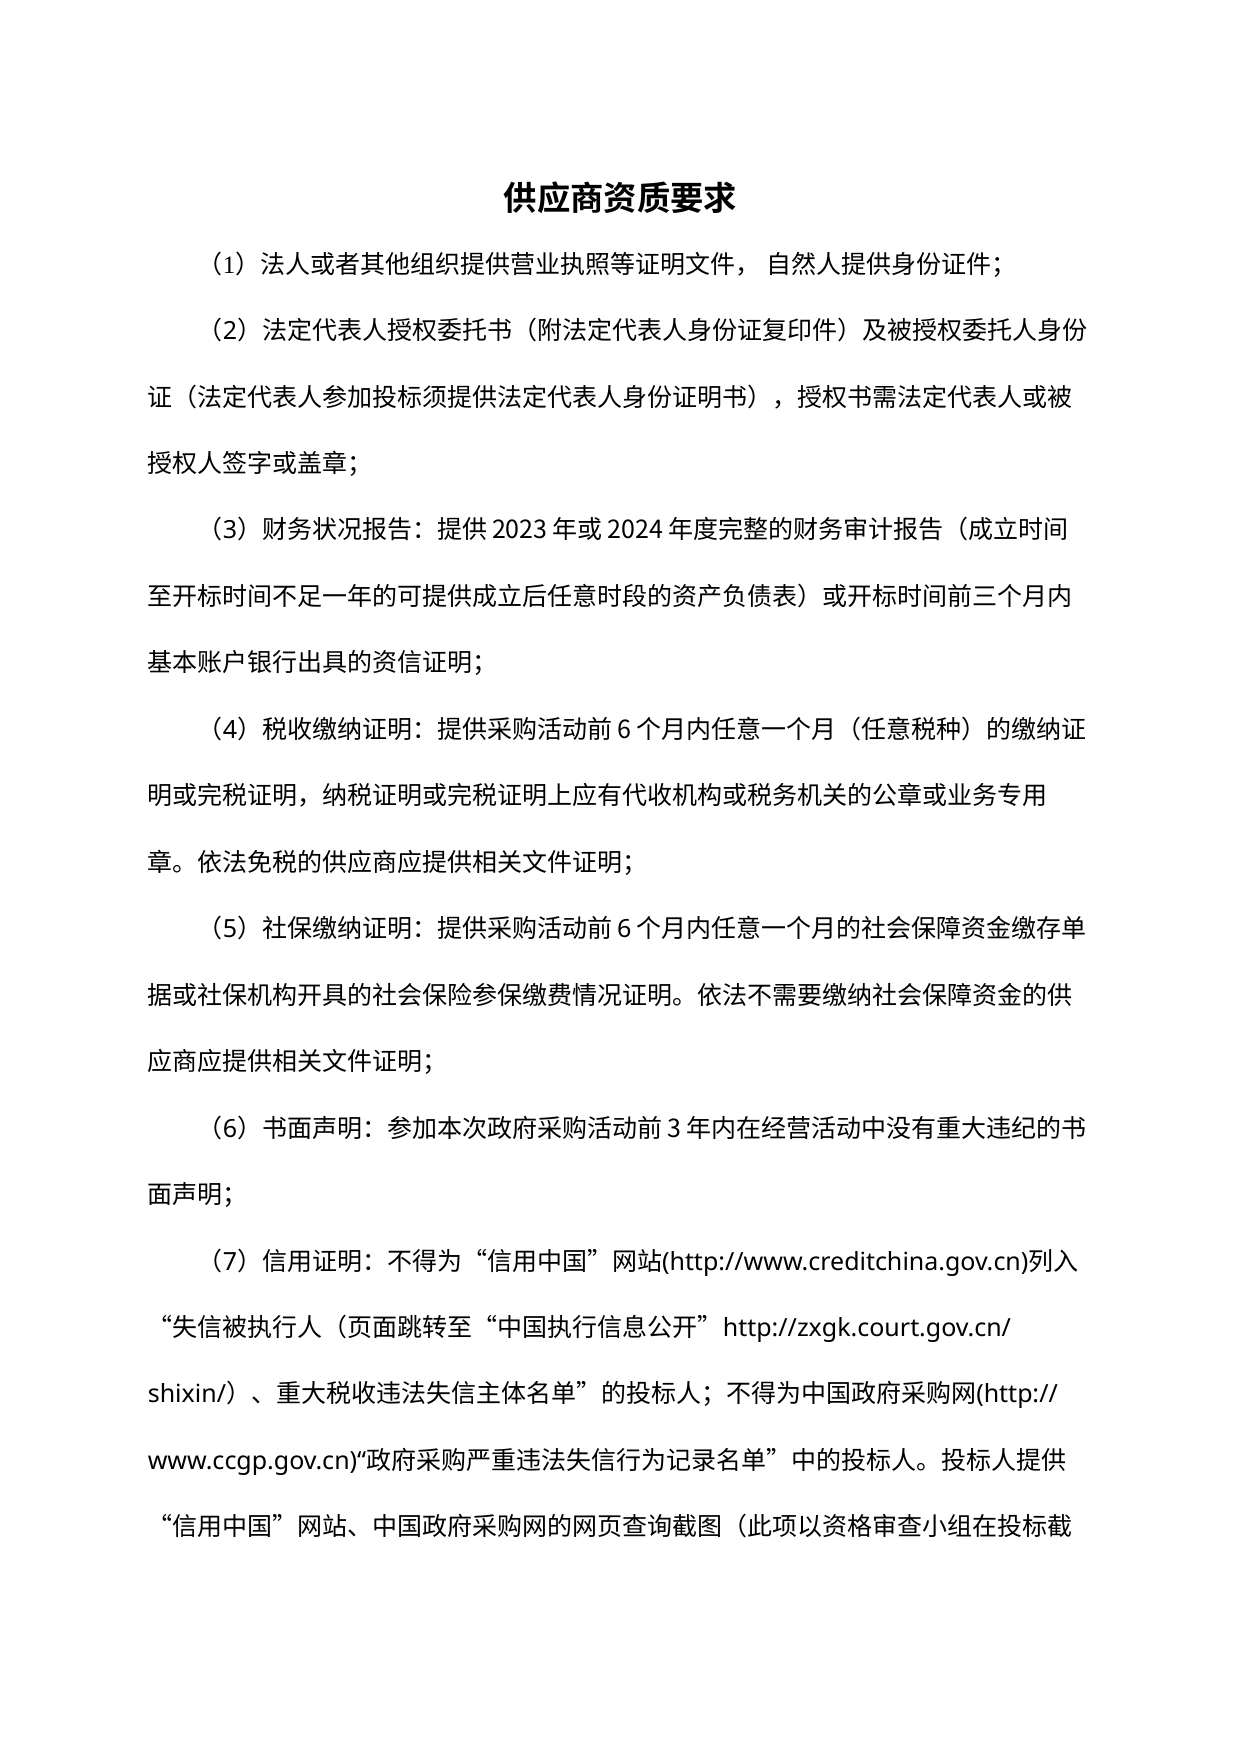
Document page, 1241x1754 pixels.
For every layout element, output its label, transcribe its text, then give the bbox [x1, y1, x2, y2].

list （5）社保缴纳证明：提供采购活动前6个月内任意一个月的社会保障资金缴存单据或社保机构开具的社会保险参保缴费情况证明。依法不需要缴纳社会保障资金的供应商应提供相关文件证明； [148, 893, 1093, 1093]
list 法人或者其他组织提供营业执照等证明文件， 自然人提供身份证件； [148, 229, 1093, 295]
list （6）书面声明：参加本次政府采购活动前3年内在经营活动中没有重大违纪的书面声明； [148, 1093, 1093, 1226]
list （4）税收缴纳证明：提供采购活动前6个月内任意一个月（任意税种）的缴纳证明或完税证明，纳税证明或完税证明上应有代收机构或税务机关的公章或业务专用章。依法免税的供应商应提供相关文件证明； [148, 694, 1093, 893]
list （2）法定代表人授权委托书（附法定代表人身份证复印件）及被授权委托人身份证（法定代表人参加投标须提供法定代表人身份证明书），授权书需法定代表人或被授权人签字或盖章； [148, 295, 1093, 495]
list （3）财务状况报告：提供2023年或2024年度完整的财务审计报告（成立时间至开标时间不足一年的可提供成立后任意时段的资产负债表）或开标时间前三个月内基本账户银行出具的资信证明； [148, 495, 1093, 694]
text 供应商资质要求 [148, 162, 1093, 229]
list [148, 1226, 1093, 1558]
